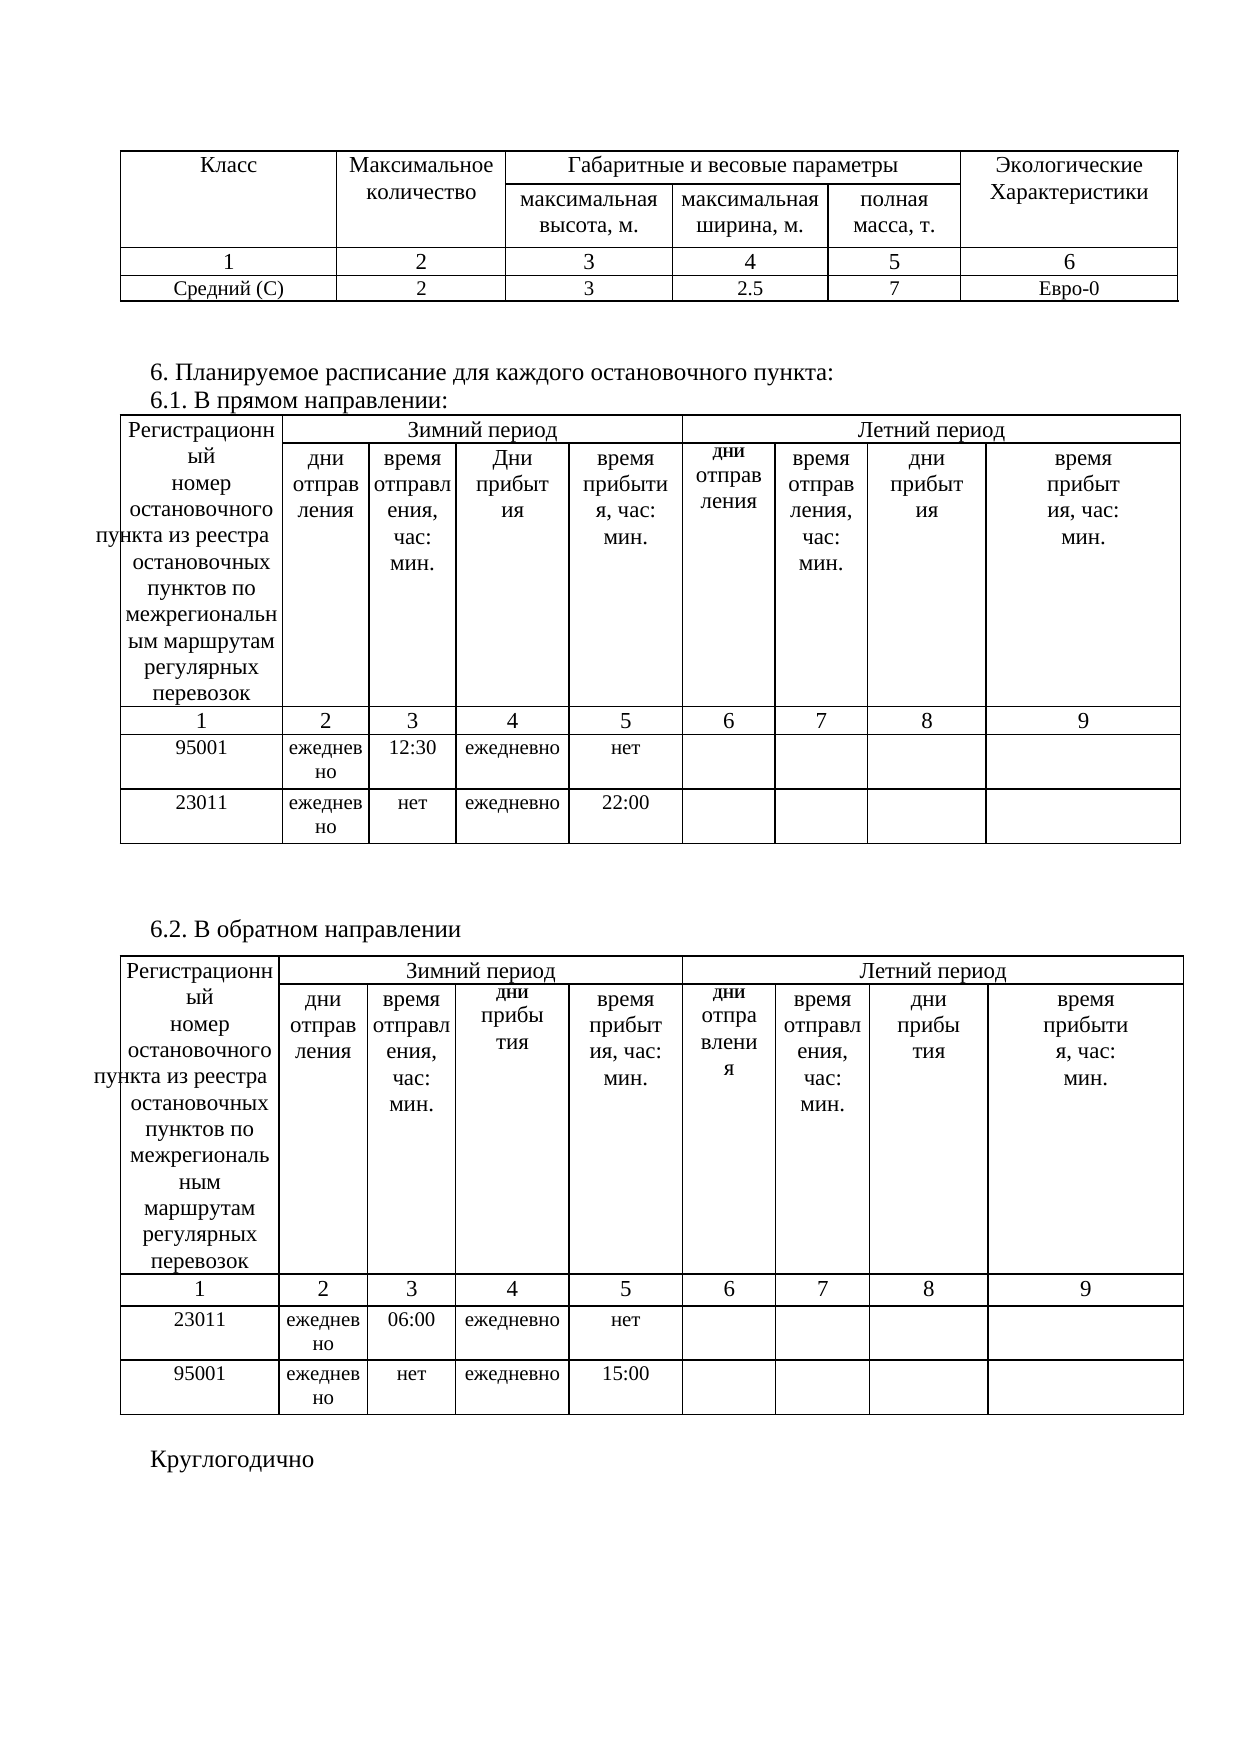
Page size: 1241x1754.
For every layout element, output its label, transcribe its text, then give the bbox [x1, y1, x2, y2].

table_cell ежедневно [280, 1361, 367, 1414]
table_cell 2 [337, 248, 505, 274]
table_cell 1 [121, 1275, 278, 1305]
table_cell 6 [961, 248, 1177, 274]
table_header Летний период [683, 957, 1183, 983]
table_cell [987, 735, 1180, 788]
table_cell 9 [987, 707, 1180, 734]
table_cell 3 [368, 1275, 455, 1305]
table_cell [776, 735, 867, 788]
table_cell 22:00 [570, 790, 682, 842]
table_header Летний период [683, 416, 1180, 442]
table_cell 7 [776, 1275, 869, 1305]
text 6.1. В прямом направлении: [150, 386, 1090, 414]
table_cell дни отправ ления [280, 985, 367, 1273]
table_cell 3 [370, 707, 455, 734]
table_cell [776, 1361, 869, 1414]
table_cell ДНИ прибы тия [456, 985, 568, 1273]
table_cell 1 [121, 248, 336, 274]
table_cell время прибыти я, час: мин. [989, 985, 1183, 1273]
table_cell [683, 1307, 775, 1359]
text Круглогодично [150, 1444, 1090, 1473]
table_header Класс [121, 152, 336, 247]
table_cell максимальная высота, м. [506, 185, 672, 247]
table_cell время отправл ения, час: мин. [370, 444, 455, 706]
table_cell [868, 735, 985, 788]
table_header Габаритные и весовые параметры [506, 152, 960, 183]
table_cell 1 [121, 707, 282, 734]
table_cell нет [368, 1361, 455, 1414]
table_cell [868, 790, 985, 842]
table_cell время прибыти я, час: мин. [570, 444, 682, 706]
table_cell 12:30 [370, 735, 455, 788]
table_cell ДНИ отправ ления [683, 444, 774, 706]
table_header Регистрационный номер остановочного пункта из реестра остановочных пунктов по межрегиональным маршрутам регулярных перевозок [121, 957, 278, 1273]
table_cell время прибыт ия, час: мин. [987, 444, 1180, 706]
table_cell ежедневно [456, 1361, 568, 1414]
table_cell ежедневно [280, 1307, 367, 1359]
table_cell 2.5 [673, 276, 827, 300]
table_cell Евро-0 [961, 276, 1177, 300]
table_cell максимальная ширина, м. [673, 185, 827, 247]
table_cell 23011 [121, 1307, 278, 1359]
table_cell [776, 790, 867, 842]
table_cell время отправл ения, час: мин. [368, 985, 455, 1273]
text 6.2. В обратном направлении [150, 914, 1090, 943]
table_cell нет [370, 790, 455, 842]
table_cell 4 [457, 707, 568, 734]
table_cell ежедневно [456, 1307, 568, 1359]
table_cell 8 [868, 707, 985, 734]
table_cell 7 [776, 707, 867, 734]
table_cell дни прибы тия [870, 985, 987, 1273]
table_cell 6 [683, 707, 774, 734]
table_cell 15:00 [570, 1361, 682, 1414]
table_cell 5 [829, 248, 960, 274]
table_cell время отправ ления, час: мин. [776, 444, 867, 706]
table_cell 8 [870, 1275, 987, 1305]
table_cell 95001 [121, 1361, 278, 1414]
table_cell [776, 1307, 869, 1359]
table_header Регистрационный номер остановочного пункта из реестра остановочных пунктов по межрегиональным маршрутам регулярных перевозок [121, 416, 282, 706]
table_cell [683, 1361, 775, 1414]
table_cell 4 [673, 248, 827, 274]
table_cell время прибыт ия, час: мин. [570, 985, 682, 1273]
table_cell нет [570, 1307, 682, 1359]
table_cell 3 [506, 276, 672, 300]
table_cell Дни прибыт ия [457, 444, 568, 706]
table_cell 95001 [121, 735, 282, 788]
table_cell полная масса, т. [829, 185, 960, 247]
table_cell 06:00 [368, 1307, 455, 1359]
table_cell 23011 [121, 790, 282, 842]
table_header Зимний период [283, 416, 682, 442]
table_cell 5 [570, 1275, 682, 1305]
table_cell ежедневно [283, 790, 368, 842]
table_cell 2 [280, 1275, 367, 1305]
table_cell ДНИ отпра влени я [683, 985, 775, 1273]
table_cell время отправл ения, час: мин. [776, 985, 869, 1273]
table_cell дни прибыт ия [868, 444, 985, 706]
table_cell 2 [337, 276, 505, 300]
table_cell ежедневно [457, 790, 568, 842]
table_cell [987, 790, 1180, 842]
table_cell [989, 1361, 1183, 1414]
table_cell 2 [283, 707, 368, 734]
table_cell [683, 735, 774, 788]
table_cell ежедневно [457, 735, 568, 788]
table_header Экологические Характеристики [961, 152, 1177, 247]
table_cell [989, 1307, 1183, 1359]
table_cell [870, 1361, 987, 1414]
table_cell 5 [570, 707, 682, 734]
table_header Максимальное количество [337, 152, 505, 247]
table_cell ежедневно [283, 735, 368, 788]
table_cell [683, 790, 774, 842]
table_cell дни отправ ления [283, 444, 368, 706]
table_cell 6 [683, 1275, 775, 1305]
table_header Зимний период [280, 957, 682, 983]
text 6. Планируемое расписание для каждого остановочного пункта: [150, 357, 1090, 386]
table_cell [870, 1307, 987, 1359]
table_cell Средний (С) [121, 276, 336, 300]
table_cell нет [570, 735, 682, 788]
table_cell 4 [456, 1275, 568, 1305]
table_cell 3 [506, 248, 672, 274]
table_cell 9 [989, 1275, 1183, 1305]
table_cell 7 [829, 276, 960, 300]
